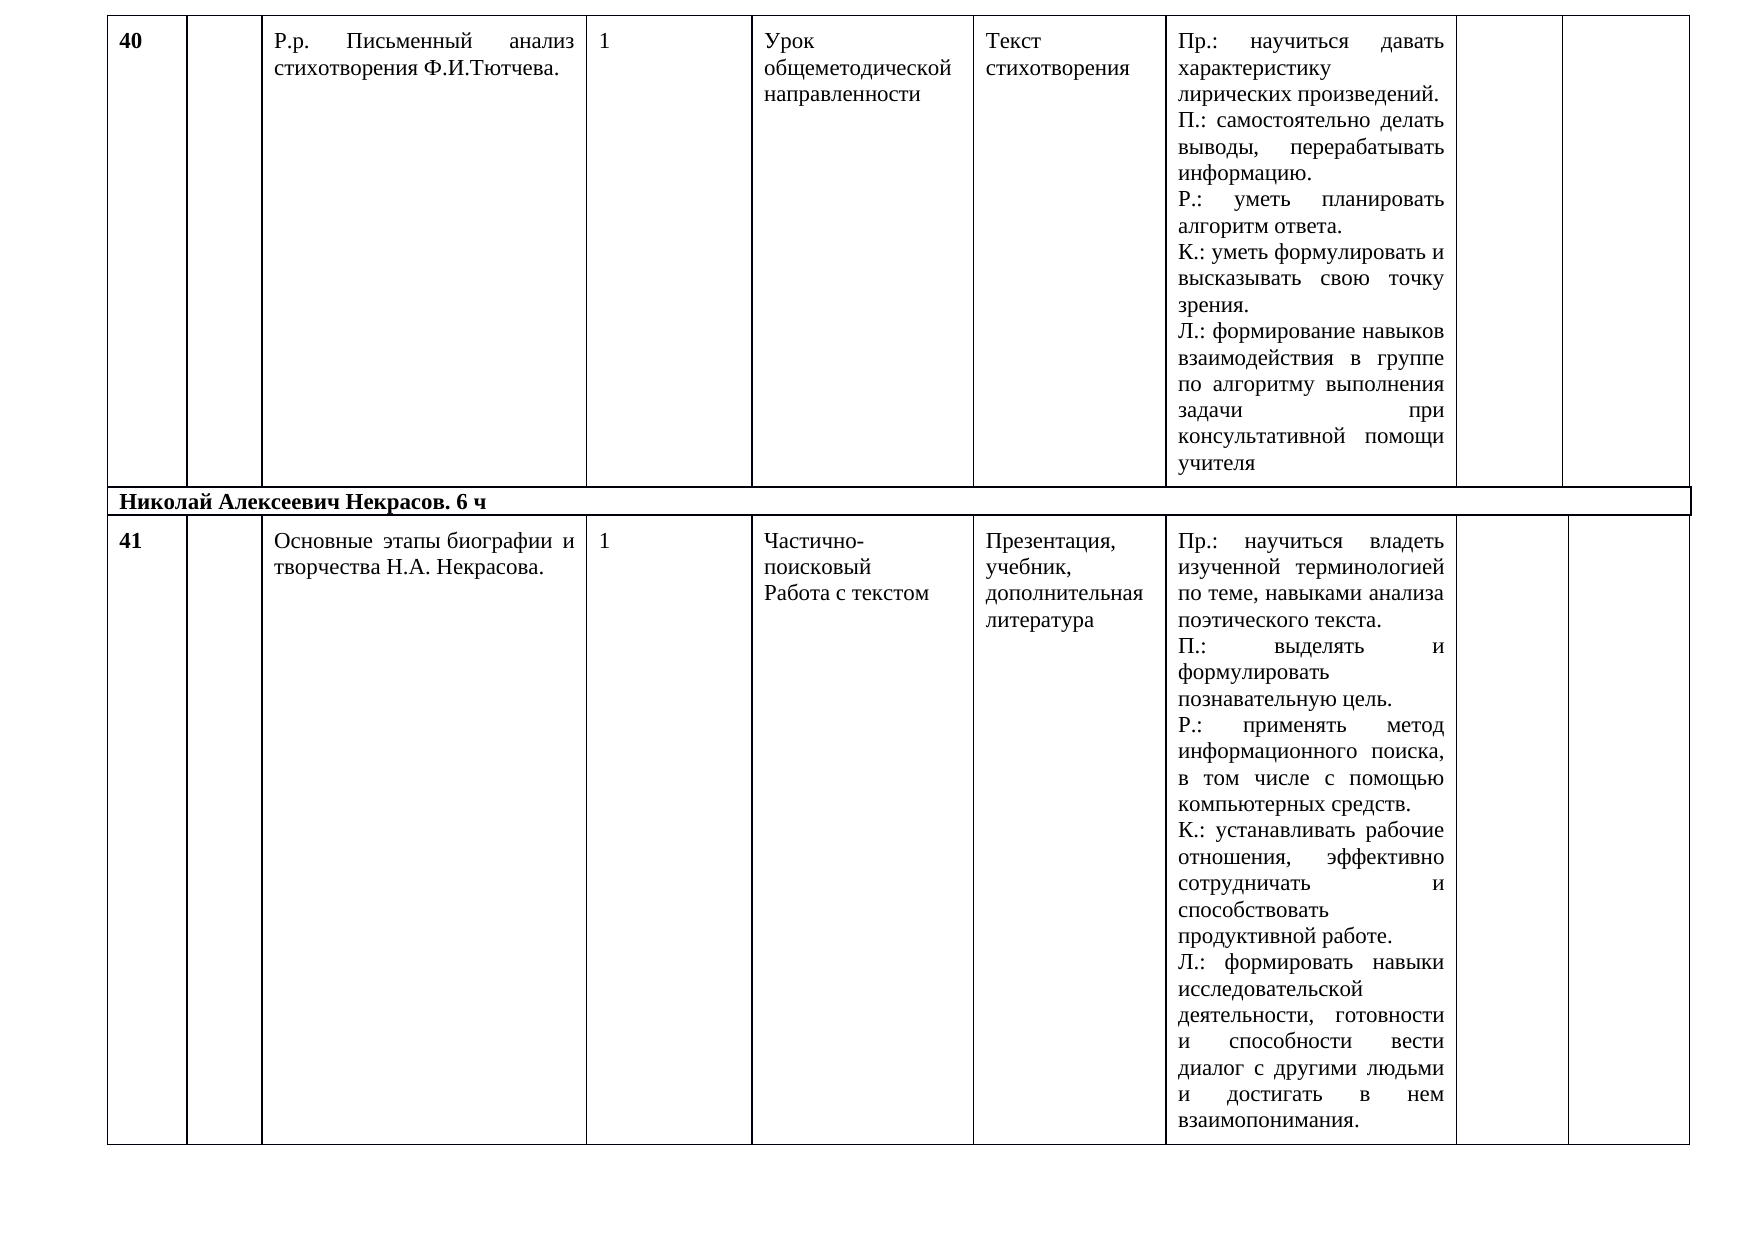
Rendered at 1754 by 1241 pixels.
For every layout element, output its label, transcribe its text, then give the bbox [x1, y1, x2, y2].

table_cell [1457, 516, 1568, 1144]
table_cell 1 [587, 516, 751, 1144]
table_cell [1167, 516, 1456, 1144]
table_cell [753, 16, 973, 486]
table_cell 40 [108, 16, 186, 486]
table_cell Частично-поисковый Работа с текстом [753, 516, 973, 1144]
table_cell Р.р. Письменный анализ стихотворения Ф.И.Тютчева. [263, 16, 586, 486]
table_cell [974, 516, 1165, 1144]
table_cell [1569, 516, 1689, 1144]
table_cell [1563, 16, 1689, 486]
table_cell [1457, 16, 1562, 486]
table_cell Основные этапы биографии и творчества Н.А. Некрасова. [263, 516, 586, 1144]
table_cell 1 [587, 16, 751, 486]
table_cell Пр.: научиться давать характеристику лирических произведений. П.: самостоятельно делать выводы, перерабатывать информацию. Р.: уметь планировать алгоритм ответа. К.: уметь формулировать и высказывать свою точку зрения. Л.: формирование навыков взаимодействия в группе по алгоритму выполнения задачи при консультативной помощи учителя [1167, 16, 1456, 486]
table_cell Текст стихотворения [974, 16, 1165, 486]
table_cell Николай Алексеевич Некрасов. 6 ч [108, 488, 1690, 514]
table_cell [188, 16, 261, 486]
table_cell [188, 516, 261, 1144]
table_cell 41 [108, 516, 186, 1144]
